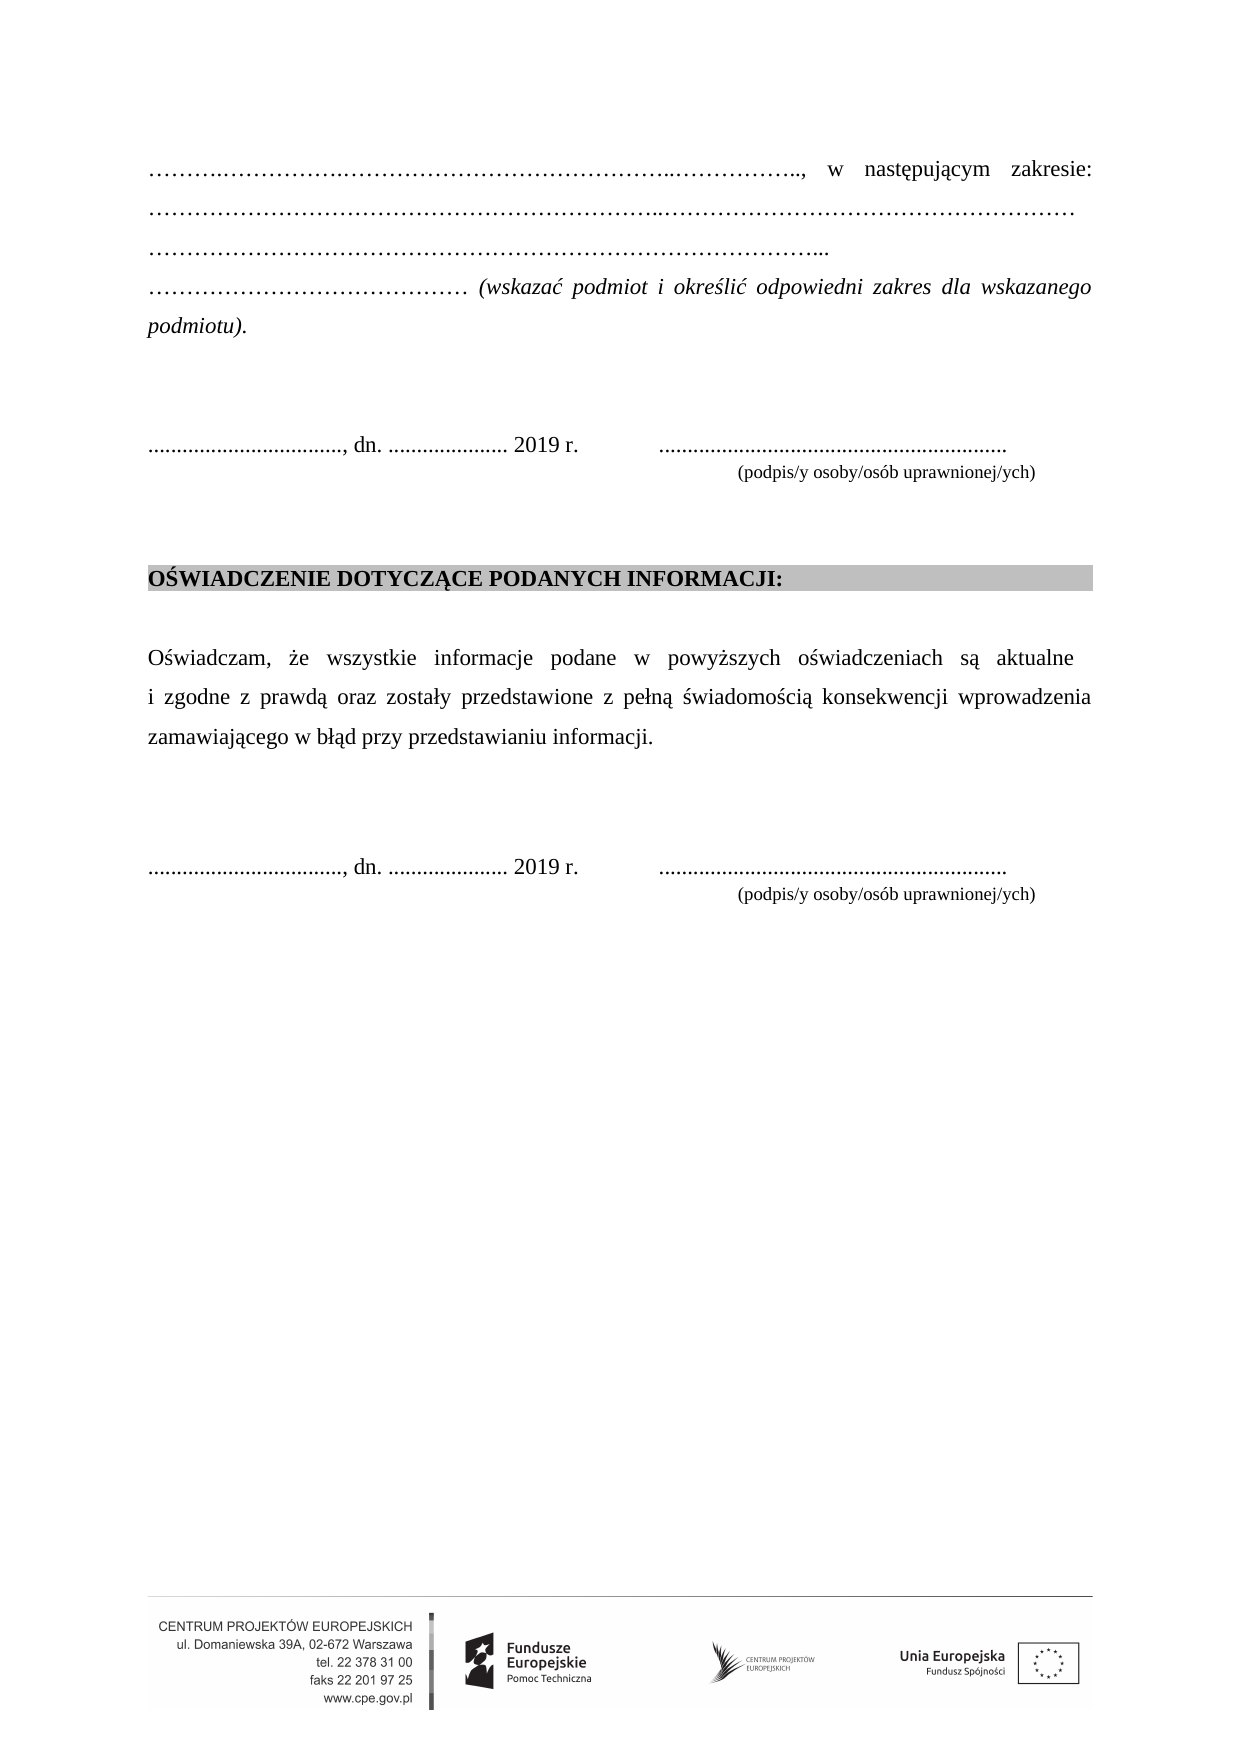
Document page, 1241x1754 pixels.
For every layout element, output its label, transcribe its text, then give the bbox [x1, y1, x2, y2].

text ..…………………………………………………………………………………………………………………….…………….……………………………………..…………….., w następującym zakresie: …………………………………………………………..……………………………………………… [148, 155, 1093, 221]
text OŚWIADCZENIE DOTYCZĄCE PODANYCH INFORMACJI: [148, 565, 1093, 591]
picture [147, 1596, 1093, 1710]
text .................................., dn. ..................... 2019 r. ............................................................. [148, 853, 1093, 879]
text .................................., dn. ..................... 2019 r. ............................................................. [148, 431, 1093, 457]
text Oświadczam, że wszystkie informacje podane w powyższych oświadczeniach są aktualne i zgodne z prawdą oraz zostały przedstawione z pełną świadomością konsekwencji wprowadzenia zamawiającego w błąd przy przedstawianiu informacji. [148, 644, 1093, 749]
text (podpis/y osoby/osób uprawnionej/ych) [738, 461, 1093, 483]
text ……………………………………………………………………………...…………………………………… (wskazać podmiot i określić odpowiedni zakres dla wskazanego podmiotu). [148, 234, 1093, 339]
text (podpis/y osoby/osób uprawnionej/ych) [738, 883, 1093, 905]
